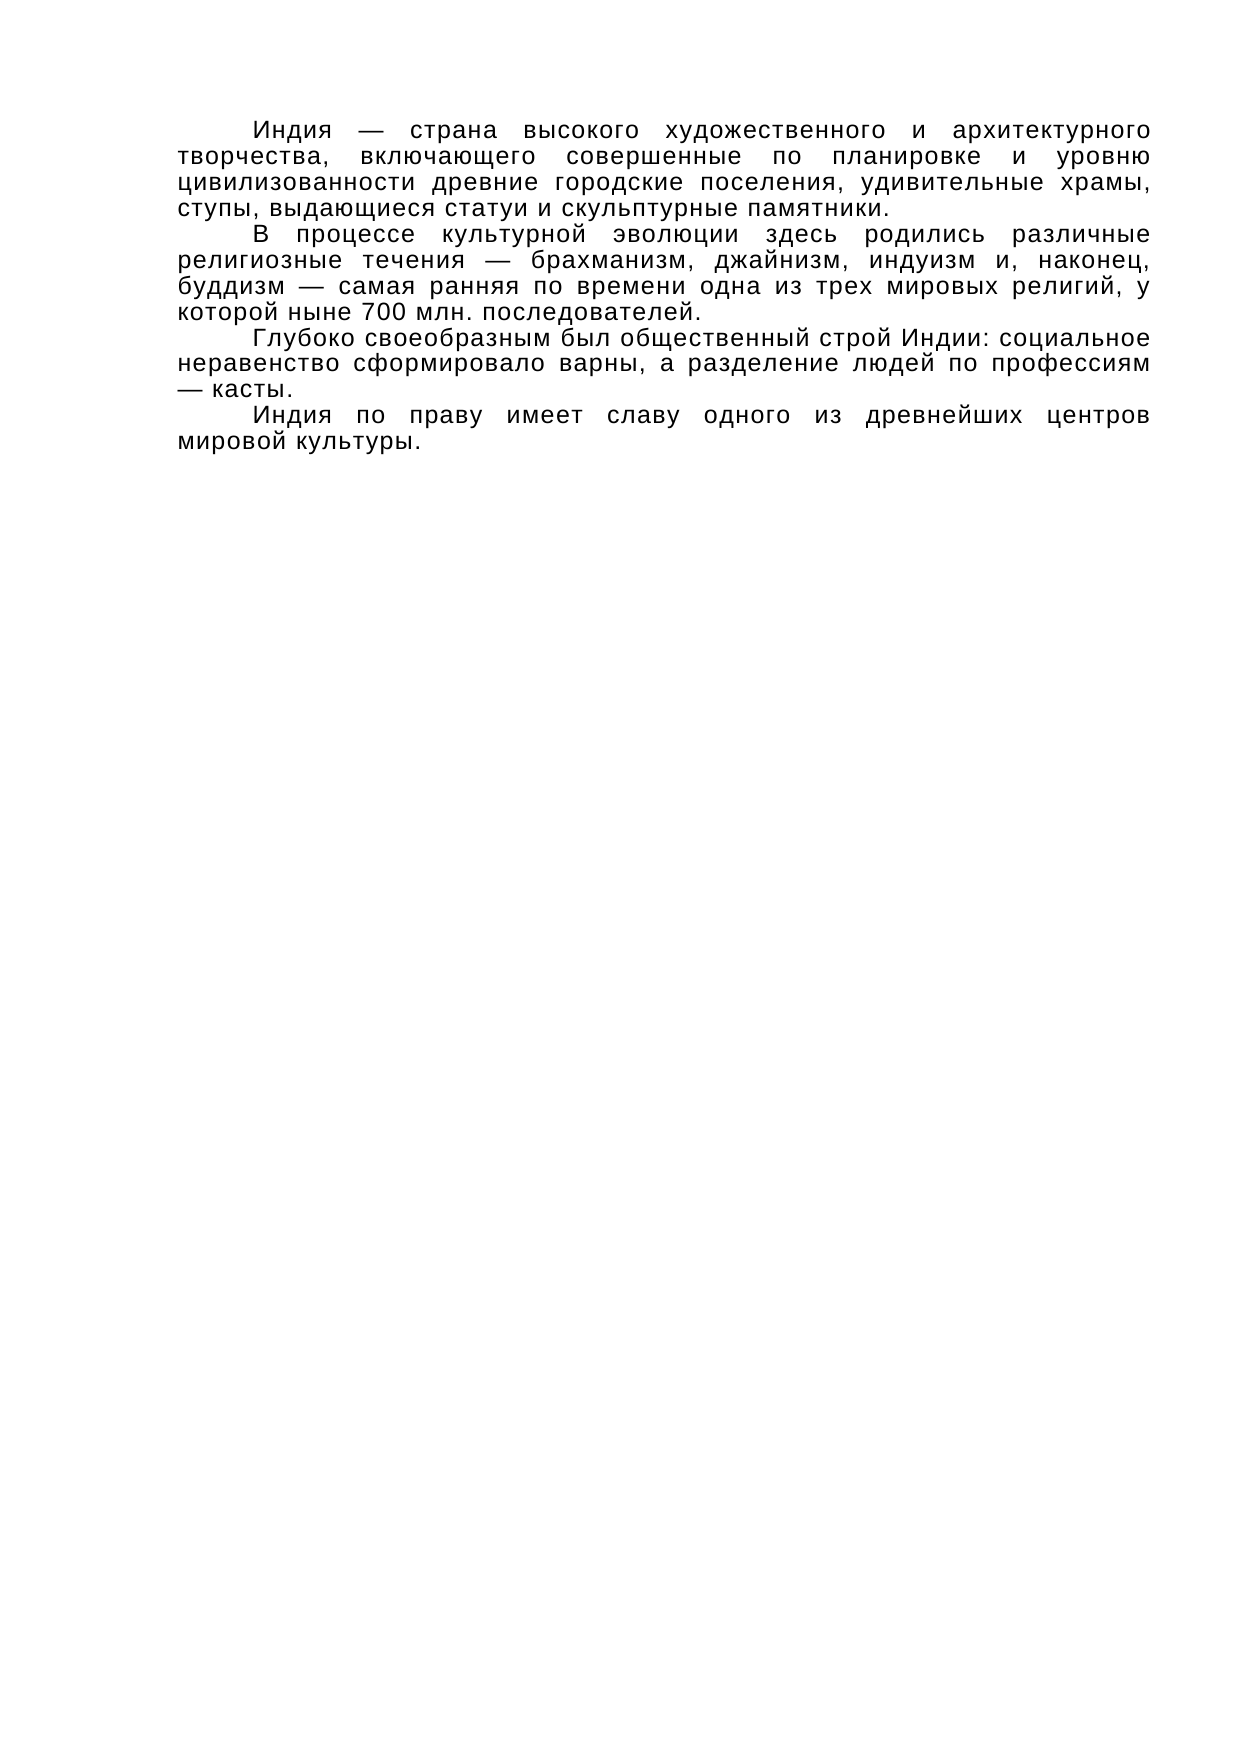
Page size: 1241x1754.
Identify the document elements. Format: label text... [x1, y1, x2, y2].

text Индия по праву имеет славу одного из древнейших центров мировой культуры. [177, 403, 1152, 455]
text В процессе культурной эволюции здесь родились различные религиозные течения — брахманизм, джайнизм, индуизм и, наконец, буддизм — самая ранняя по времени одна из трех мировых религий, у которой ныне 700 млн. последователей. [177, 222, 1152, 325]
text Глубоко своеобразным был общественный строй Индии: социальное неравенство сформировало варны, а разделение людей по профессиям — касты. [177, 325, 1152, 403]
text Индия — страна высокого художественного и архитектурного творчества, включающего совершенные по планировке и уровню цивилизованности древние городские поселения, удивительные храмы, ступы, выдающиеся статуи и скульптурные памятники. [177, 118, 1152, 222]
